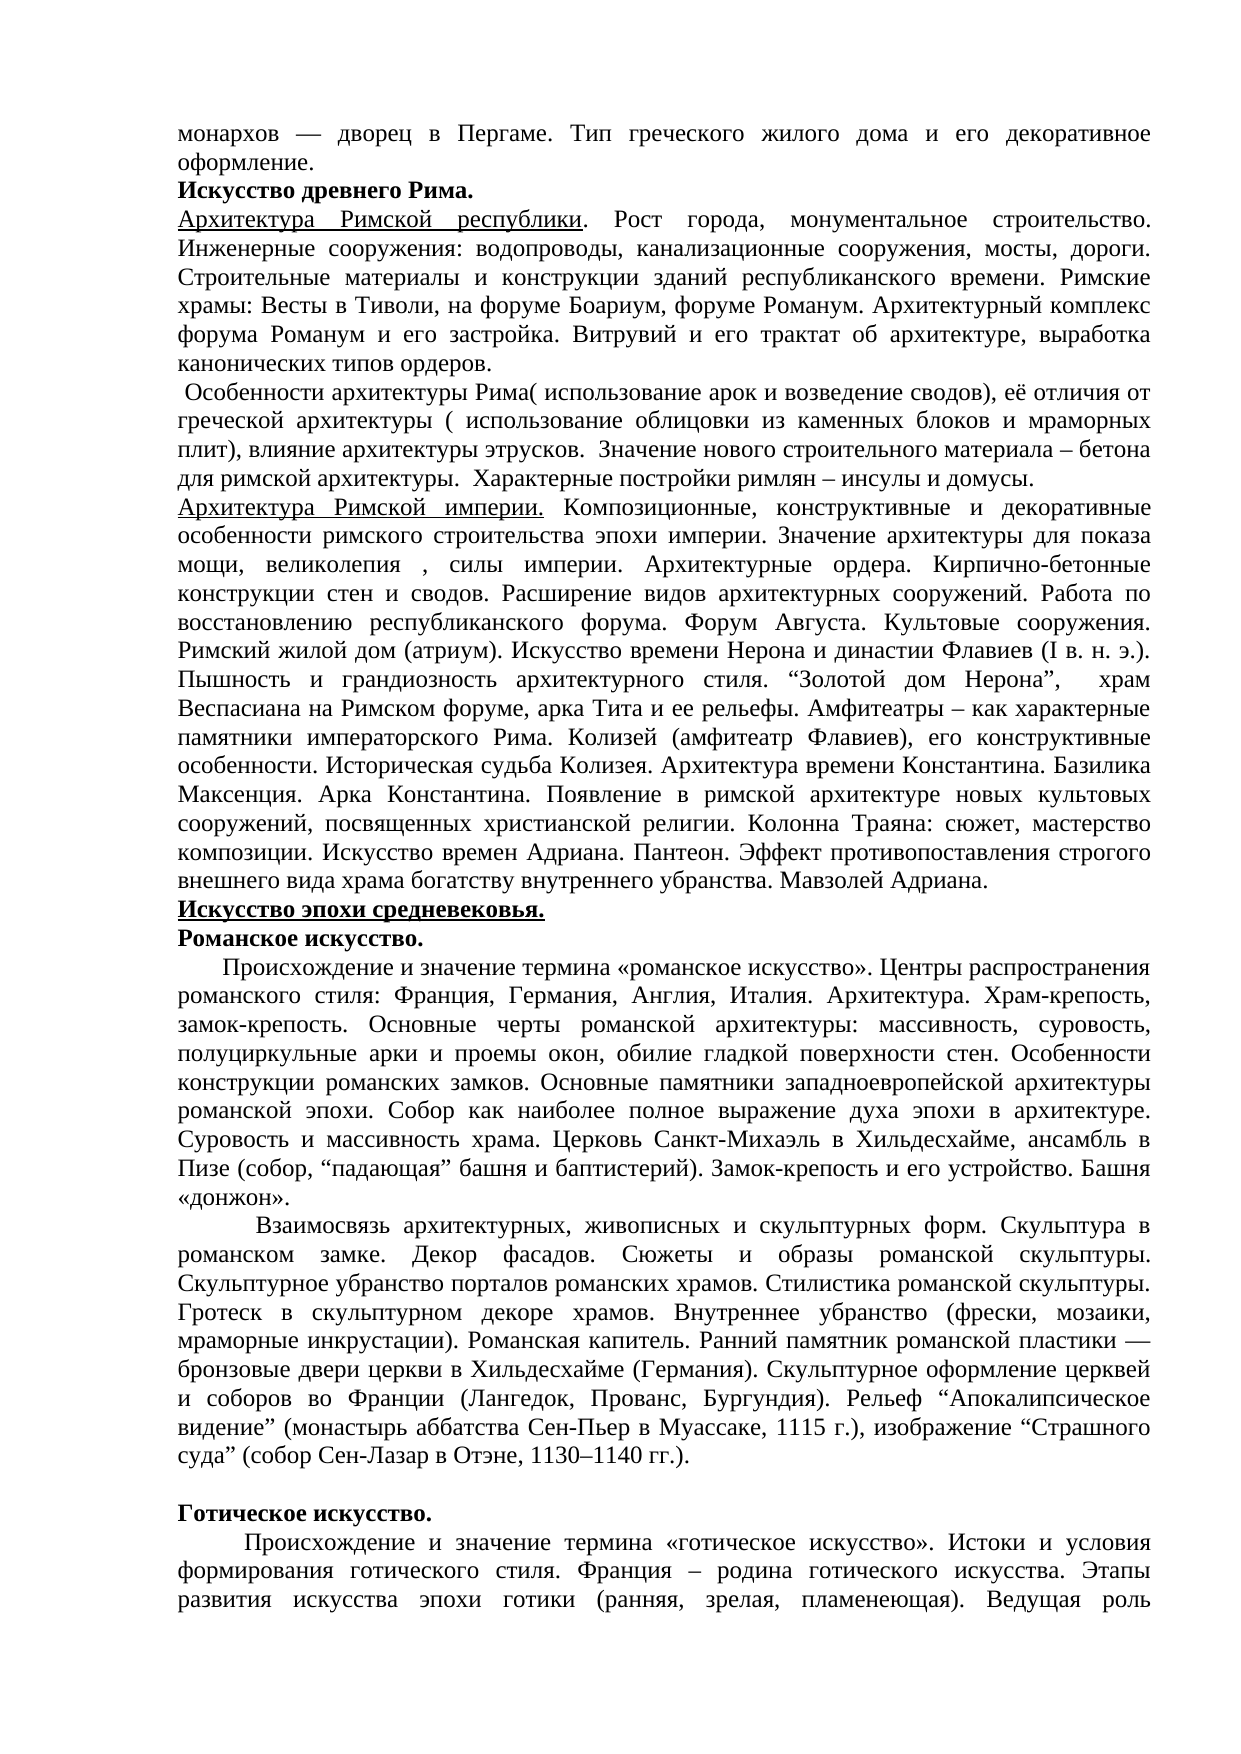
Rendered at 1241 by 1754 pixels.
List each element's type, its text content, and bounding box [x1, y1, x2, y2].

text Архитектура Римской империи. Композиционные, конструктивные и декоративные особенности римского строительства эпохи империи. Значение архитектуры для показа мощи, великолепия , силы империи. Архитектурные ордера. Кирпично-бетонные конструкции стен и сводов. Расширение видов архитектурных сооружений. Работа по восстановлению республиканского форума. Форум Августа. Культовые сооружения. Римский жилой дом (атриум). Искусство времени Нерона и династии Флавиев (I в. н. э.). Пышность и грандиозность архитектурного стиля. “Золотой дом Нерона”, храм Веспасиана на Римском форуме, арка Тита и ее рельефы. Амфитеатры – как характерные памятники императорского Рима. Колизей (амфитеатр Флавиев), его конструктивные особенности. Историческая судьба Колизея. Архитектура времени Константина. Базилика Максенция. Арка Константина. Появление в римской архитектуре новых культовых сооружений, посвященных христианской религии. Колонна Траяна: сюжет, мастерство композиции. Искусство времен Адриана. Пантеон. Эффект противопоставления строгого внешнего вида храма богатству внутреннего убранства. Мавзолей Адриана. [177, 492, 1152, 894]
text Искусство древнего Рима. [177, 176, 1152, 204]
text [177, 118, 1152, 176]
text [177, 1527, 1152, 1613]
text Искусство эпохи средневековья. [177, 894, 1152, 923]
text Происхождение и значение термина «романское искусство». Центры распространения романского стиля: Франция, Германия, Англия, Италия. Архитектура. Храм-крепость, замок-крепость. Основные черты романской архитектуры: массивность, суровость, полуциркульные арки и проемы окон, обилие гладкой поверхности стен. Особенности конструкции романских замков. Основные памятники западноевропейской архитектуры романской эпохи. Собор как наиболее полное выражение духа эпохи в архитектуре. Суровость и массивность храма. Церковь Санкт-Михаэль в Хильдесхайме, ансамбль в Пизе (собор, “падающая” башня и баптистерий). Замок-крепость и его устройство. Башня «донжон». [177, 952, 1152, 1211]
text Архитектура Римской республики. Рост города, монументальное строительство. Инженерные сооружения: водопроводы, канализационные сооружения, мосты, дороги. Строительные материалы и конструкции зданий республиканского времени. Римские храмы: Весты в Тиволи, на форуме Боариум, форуме Романум. Архитектурный комплекс форума Романум и его застройка. Витрувий и его трактат об архитектуре, выработка канонических типов ордеров. [177, 204, 1152, 377]
text Готическое искусство. [177, 1498, 1152, 1527]
text Взаимосвязь архитектурных, живописных и скульптурных форм. Скульптура в романском замке. Декор фасадов. Сюжеты и образы романской скульптуры. Скульптурное убранство порталов романских храмов. Стилистика романской скульптуры. Гротеск в скульптурном декоре храмов. Внутреннее убранство (фрески, мозаики, мраморные инкрустации). Романская капитель. Ранний памятник романской пластики — бронзовые двери церкви в Хильдесхайме (Германия). Скульптурное оформление церквей и соборов во Франции (Лангедок, Прованс, Бургундия). Рельеф “Апокалипсическое видение” (монастырь аббатства Сен-Пьер в Муассаке, 1115 г.), изображение “Страшного суда” (собор Сен-Лазар в Отэне, 1130–1140 гг.). [177, 1211, 1152, 1469]
text Особенности архитектуры Рима( использование арок и возведение сводов), её отличия от греческой архитектуры ( использование облицовки из каменных блоков и мраморных плит), влияние архитектуры этрусков. Значение нового строительного материала – бетона для римской архитектуры. Характерные постройки римлян – инсулы и домусы. [177, 377, 1152, 492]
text Романское искусство. [177, 923, 1152, 952]
